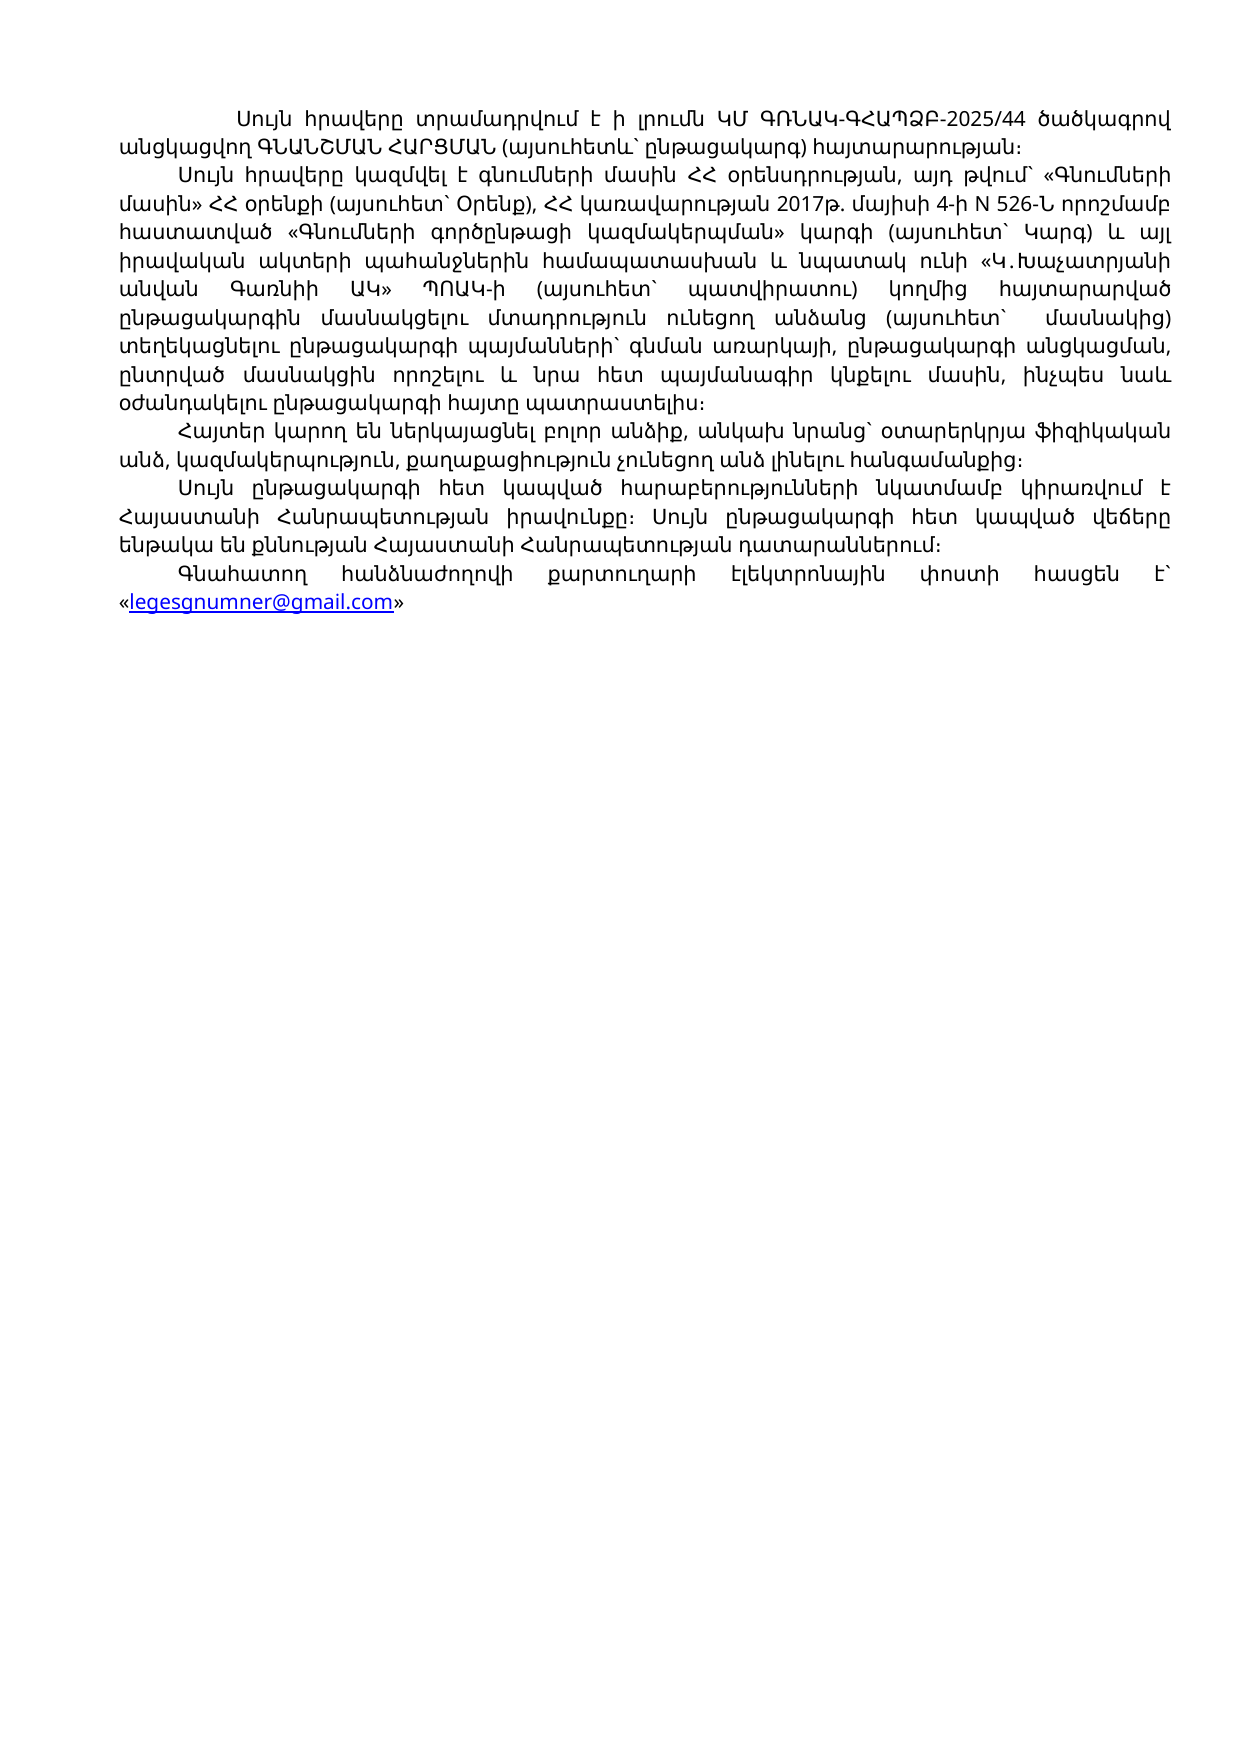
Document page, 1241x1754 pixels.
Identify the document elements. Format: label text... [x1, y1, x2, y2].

text Սույն հրավերը տրամադրվում է ի լրումն ԿՄ ԳՌՆԱԿ-ԳՀԱՊՁԲ-2025/44 ծածկագրով անցկացվող ԳՆԱՆՇՄԱՆ ՀԱՐՑՄԱՆ (այսուհետև` ընթացակարգ) հայտարարության։ [118, 104, 1171, 161]
text Հայտեր կարող են ներկայացնել բոլոր անձիք, անկախ նրանց` օտարերկրյա ֆիզիկական անձ, կազմակերպություն, քաղաքացիություն չունեցող անձ լինելու հանգամանքից։ [118, 417, 1171, 473]
text Սույն հրավերը կազմվել է գնումների մասին ՀՀ օրենսդրության, այդ թվում` «Գնումների մասին» ՀՀ օրենքի (այսուհետ` Օրենք), ՀՀ կառավարության 2017թ. մայիսի 4-ի N 526-Ն որոշմամբ հաստատված «Գնումների գործընթացի կազմակերպման» կարգի (այսուհետ` Կարգ) և այլ իրավական ակտերի պահանջներին համապատասխան և նպատակ ունի «Կ․Խաչատրյանի անվան Գառնիի ԱԿ» ՊՈԱԿ-ի (այսուհետ` պատվիրատու) կողմից հայտարարված ընթացակարգին մասնակցելու մտադրություն ունեցող անձանց (այսուհետ` մասնակից) տեղեկացնելու ընթացակարգի պայմանների` գնման առարկայի, ընթացակարգի անցկացման, ընտրված մասնակցին որոշելու և նրա հետ պայմանագիր կնքելու մասին, ինչպես նաև օժանդակելու ընթացակարգի հայտը պատրաստելիս։ [118, 161, 1171, 417]
text Սույն ընթացակարգի հետ կապված հարաբերությունների նկատմամբ կիրառվում է Հայաստանի Հանրապետության իրավունքը։ Սույն ընթացակարգի հետ կապված վեճերը ենթակա են քննության Հայաստանի Հանրապետության դատարաններում։ [118, 473, 1171, 559]
text Գնահատող հանձնաժողովի քարտուղարի էլեկտրոնային փոստի հասցեն է` «legesgnumner@gmail.com» [118, 559, 1171, 616]
